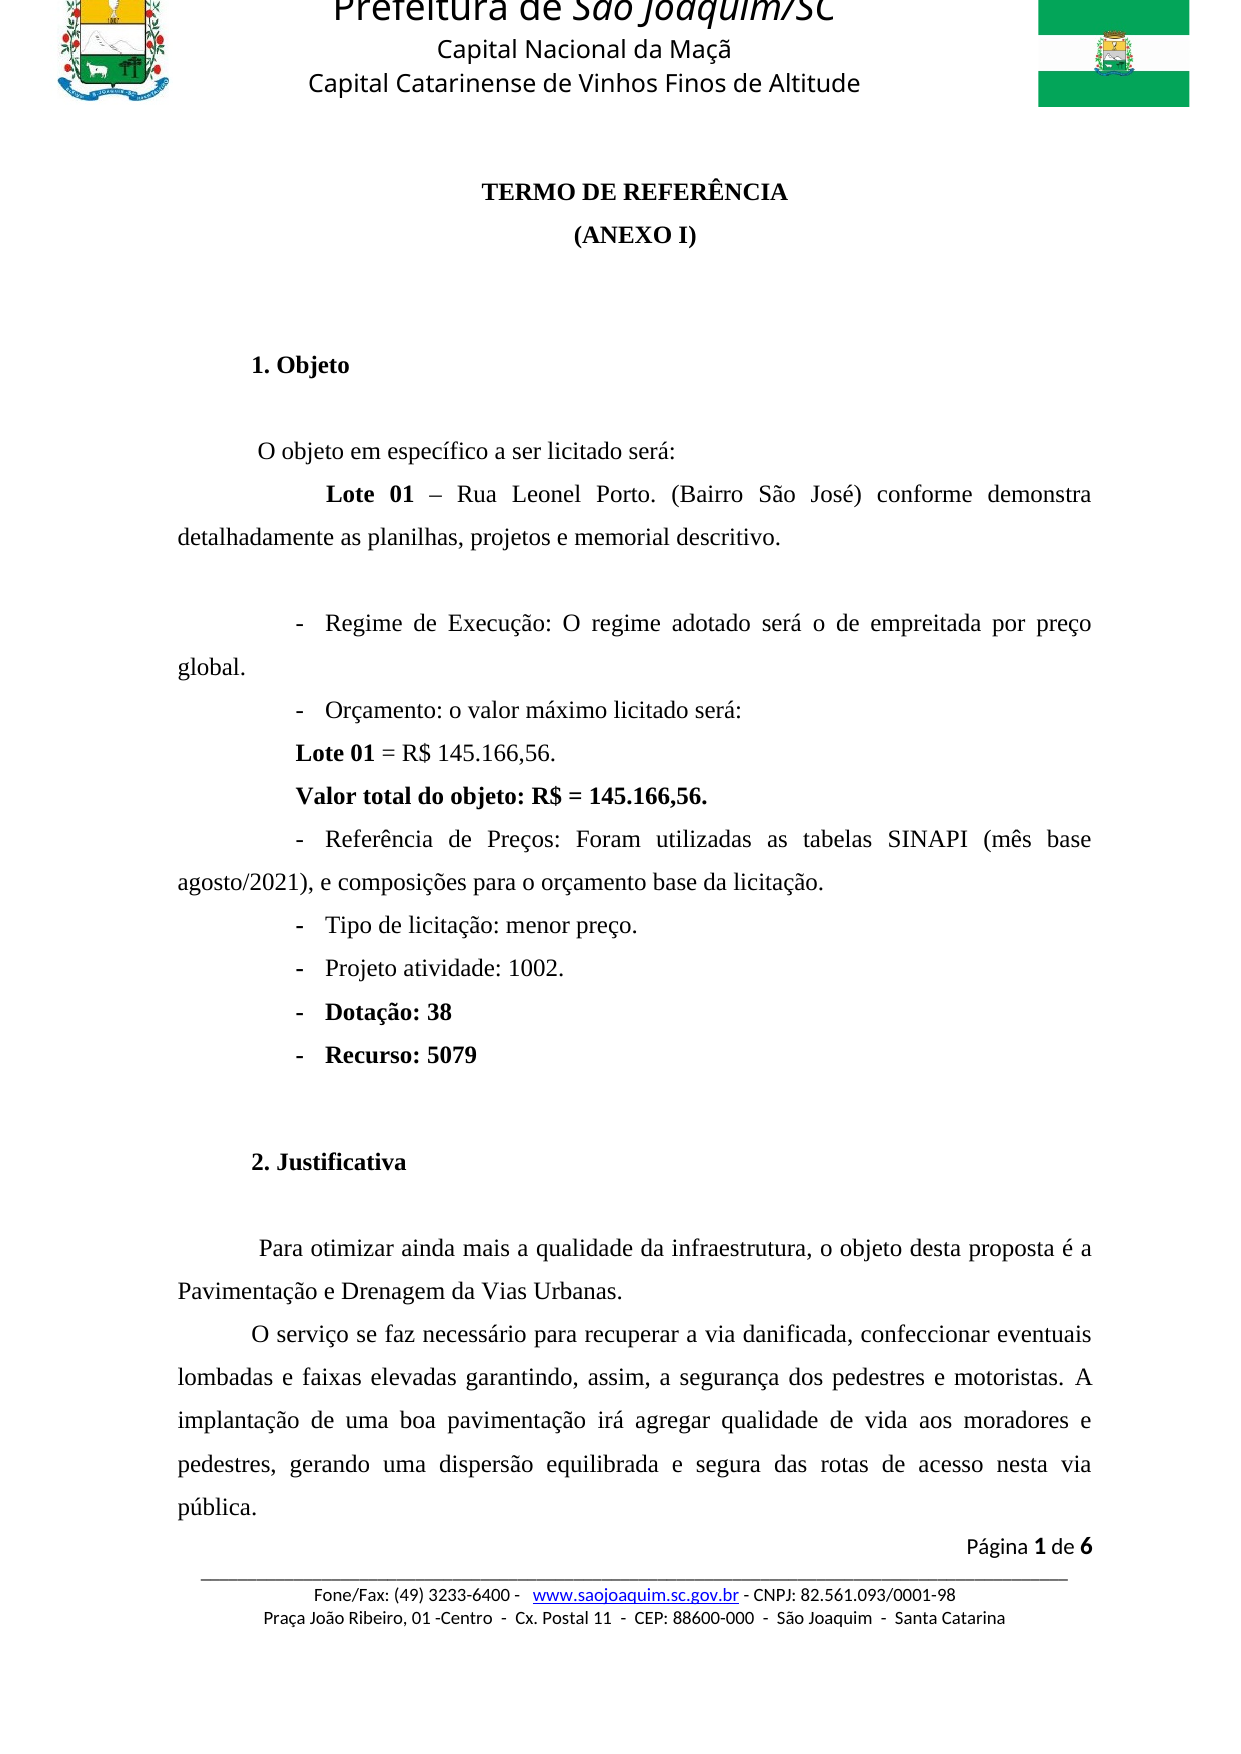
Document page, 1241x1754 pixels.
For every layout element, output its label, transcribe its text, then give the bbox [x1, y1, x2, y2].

text Para otimizar ainda mais a qualidade da infraestrutura, o objeto desta proposta é a Pavimentação e Drenagem da Vias Urbanas. [177, 1233, 1092, 1305]
list Regime de Execução: O regime adotado será o de empreitada por preço global. [177, 608, 1092, 680]
text TERMO DE REFERÊNCIA [177, 177, 1092, 206]
text Lote 01 – Rua Leonel Porto. (Bairro São José) conforme demonstra detalhadamente as planilhas, projetos e memorial descritivo. [177, 479, 1092, 551]
text (ANEXO I) [177, 220, 1092, 249]
list Valor total do objeto: R$ = 145.166,56. [295, 781, 1092, 810]
list Projeto atividade: 1002. [177, 953, 1092, 982]
text 1. Objeto [177, 350, 1092, 378]
picture [1038, 0, 1190, 107]
text O serviço se faz necessário para recuperar a via danificada, confeccionar eventuais lombadas e faixas elevadas garantindo, assim, a segurança dos pedestres e motoristas. A implantação de uma boa pavimentação irá agregar qualidade de vida aos moradores e pedestres, gerando uma dispersão equilibrada e segura das rotas de acesso nesta via pública. [177, 1319, 1092, 1521]
list Tipo de licitação: menor preço. [177, 910, 1092, 939]
list Recurso: 5079 [177, 1040, 1092, 1068]
list Orçamento: o valor máximo licitado será: [177, 695, 1092, 723]
list Dotação: 38 [177, 997, 1092, 1025]
text O objeto em específico a ser licitado será: [177, 436, 1092, 465]
picture [0, 0, 173, 111]
text 2. Justificativa [177, 1147, 1092, 1176]
list Lote 01 = R$ 145.166,56. [295, 738, 1092, 767]
list Referência de Preços: Foram utilizadas as tabelas SINAPI (mês base agosto/2021), e composições para o orçamento base da licitação. [177, 824, 1092, 896]
